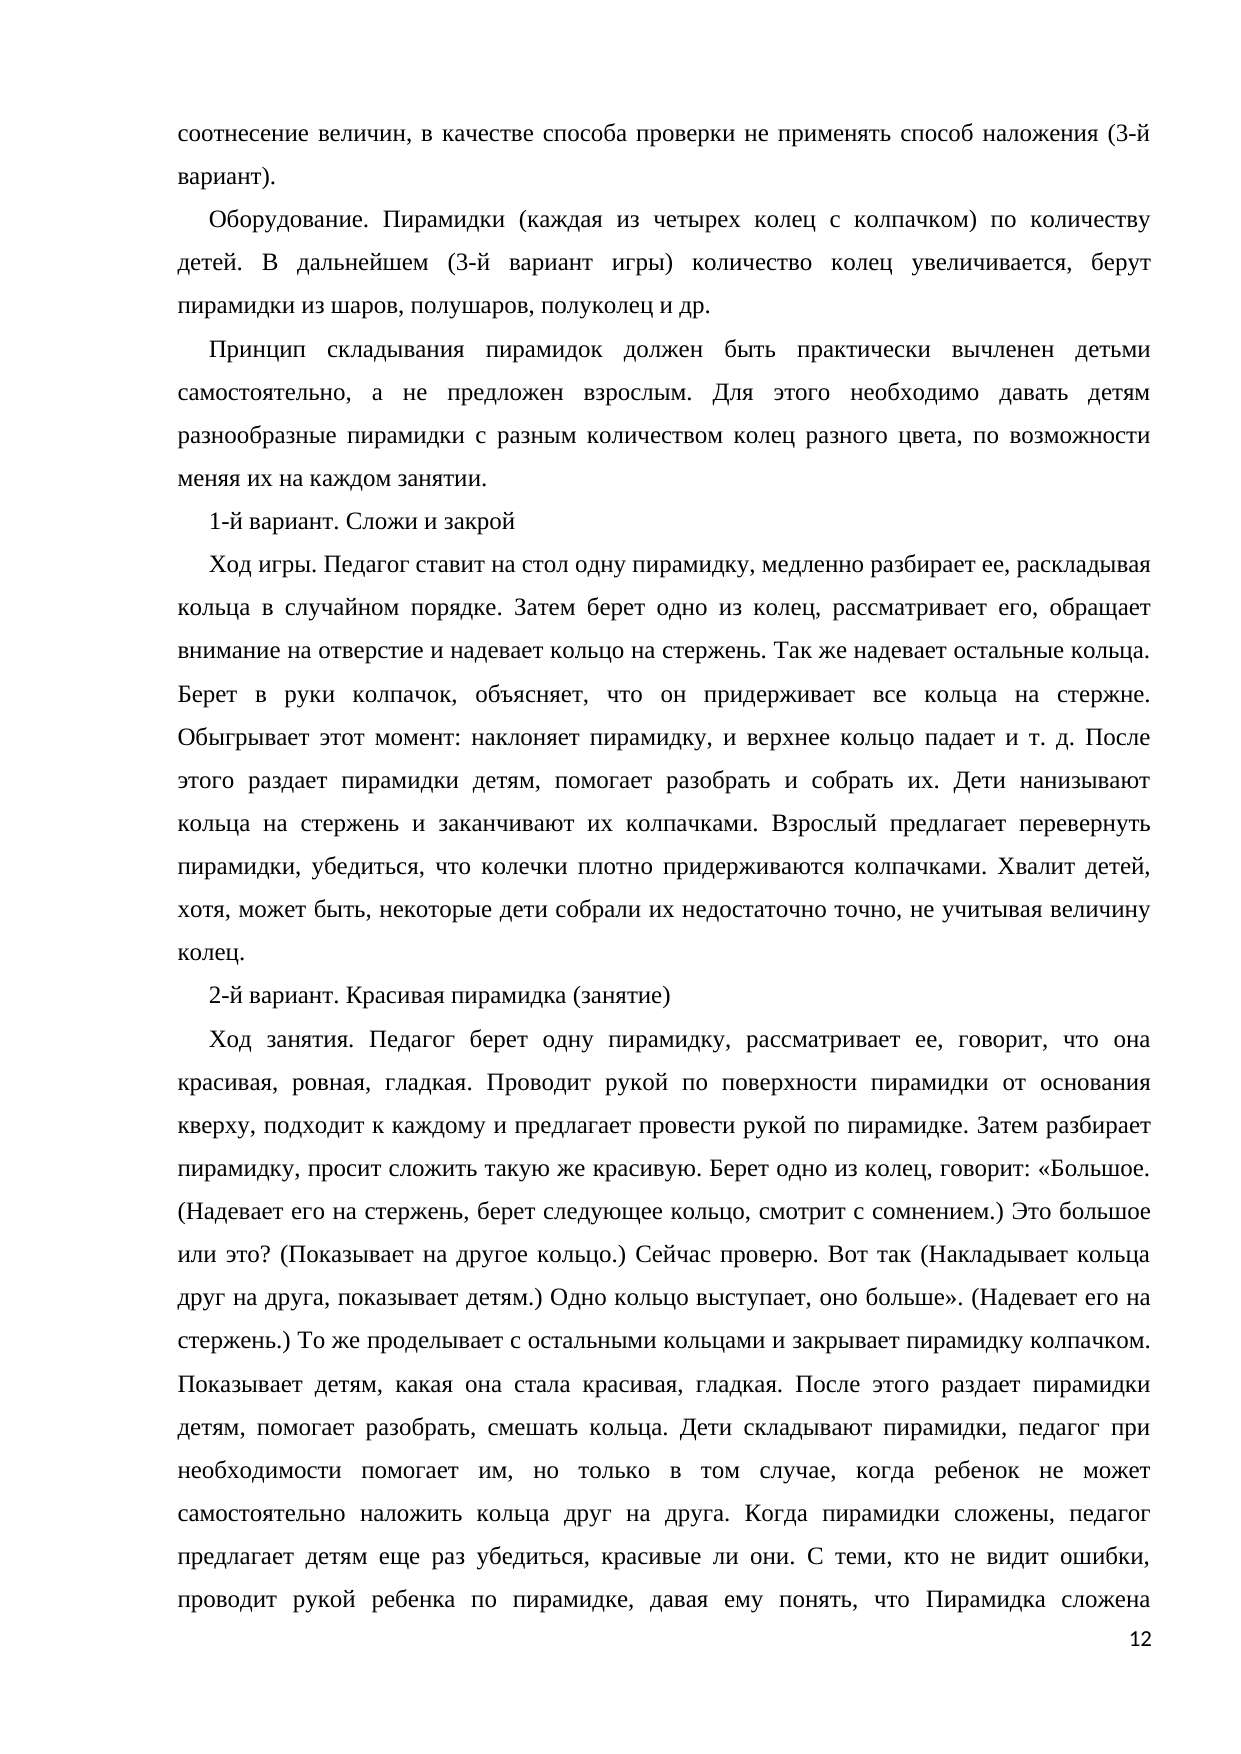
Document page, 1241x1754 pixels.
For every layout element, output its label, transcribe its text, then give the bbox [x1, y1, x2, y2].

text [177, 118, 1152, 190]
text 1-й вариант. Сложи и закрой [177, 506, 1152, 535]
text Принцип складывания пирамидок должен быть практически вычленен детьми самостоятельно, а не предложен взрослым. Для этого необходимо давать детям разнообразные пирамидки с разным количеством колец разного цвета, по возможности меняя их на каждом занятии. [177, 334, 1152, 492]
text 2-й вариант. Красивая пирамидка (занятие) [177, 981, 1152, 1009]
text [177, 1024, 1152, 1613]
text Ход игры. Педагог ставит на стол одну пирамидку, медленно разбирает ее, раскладывая кольца в случайном порядке. Затем берет одно из колец, рассматривает его, обращает внимание на отверстие и надевает кольцо на стержень. Так же надевает остальные кольца. Берет в руки колпачок, объясняет, что он придерживает все кольца на стержне. Обыгрывает этот момент: наклоняет пирамидку, и верхнее кольцо падает и т. д. После этого раздает пирамидки детям, помогает разобрать и собрать их. Дети нанизывают кольца на стержень и заканчивают их колпачками. Взрослый предлагает перевернуть пирамидки, убедиться, что колечки плотно придерживаются колпачками. Хвалит детей, хотя, может быть, некоторые дети собрали их недостаточно точно, не учитывая величину колец. [177, 549, 1152, 966]
text Оборудование. Пирамидки (каждая из четырех колец с колпачком) по количеству детей. В дальнейшем (3-й вариант игры) количество колец увеличивается, берут пирамидки из шаров, полушаров, полуколец и др. [177, 204, 1152, 319]
